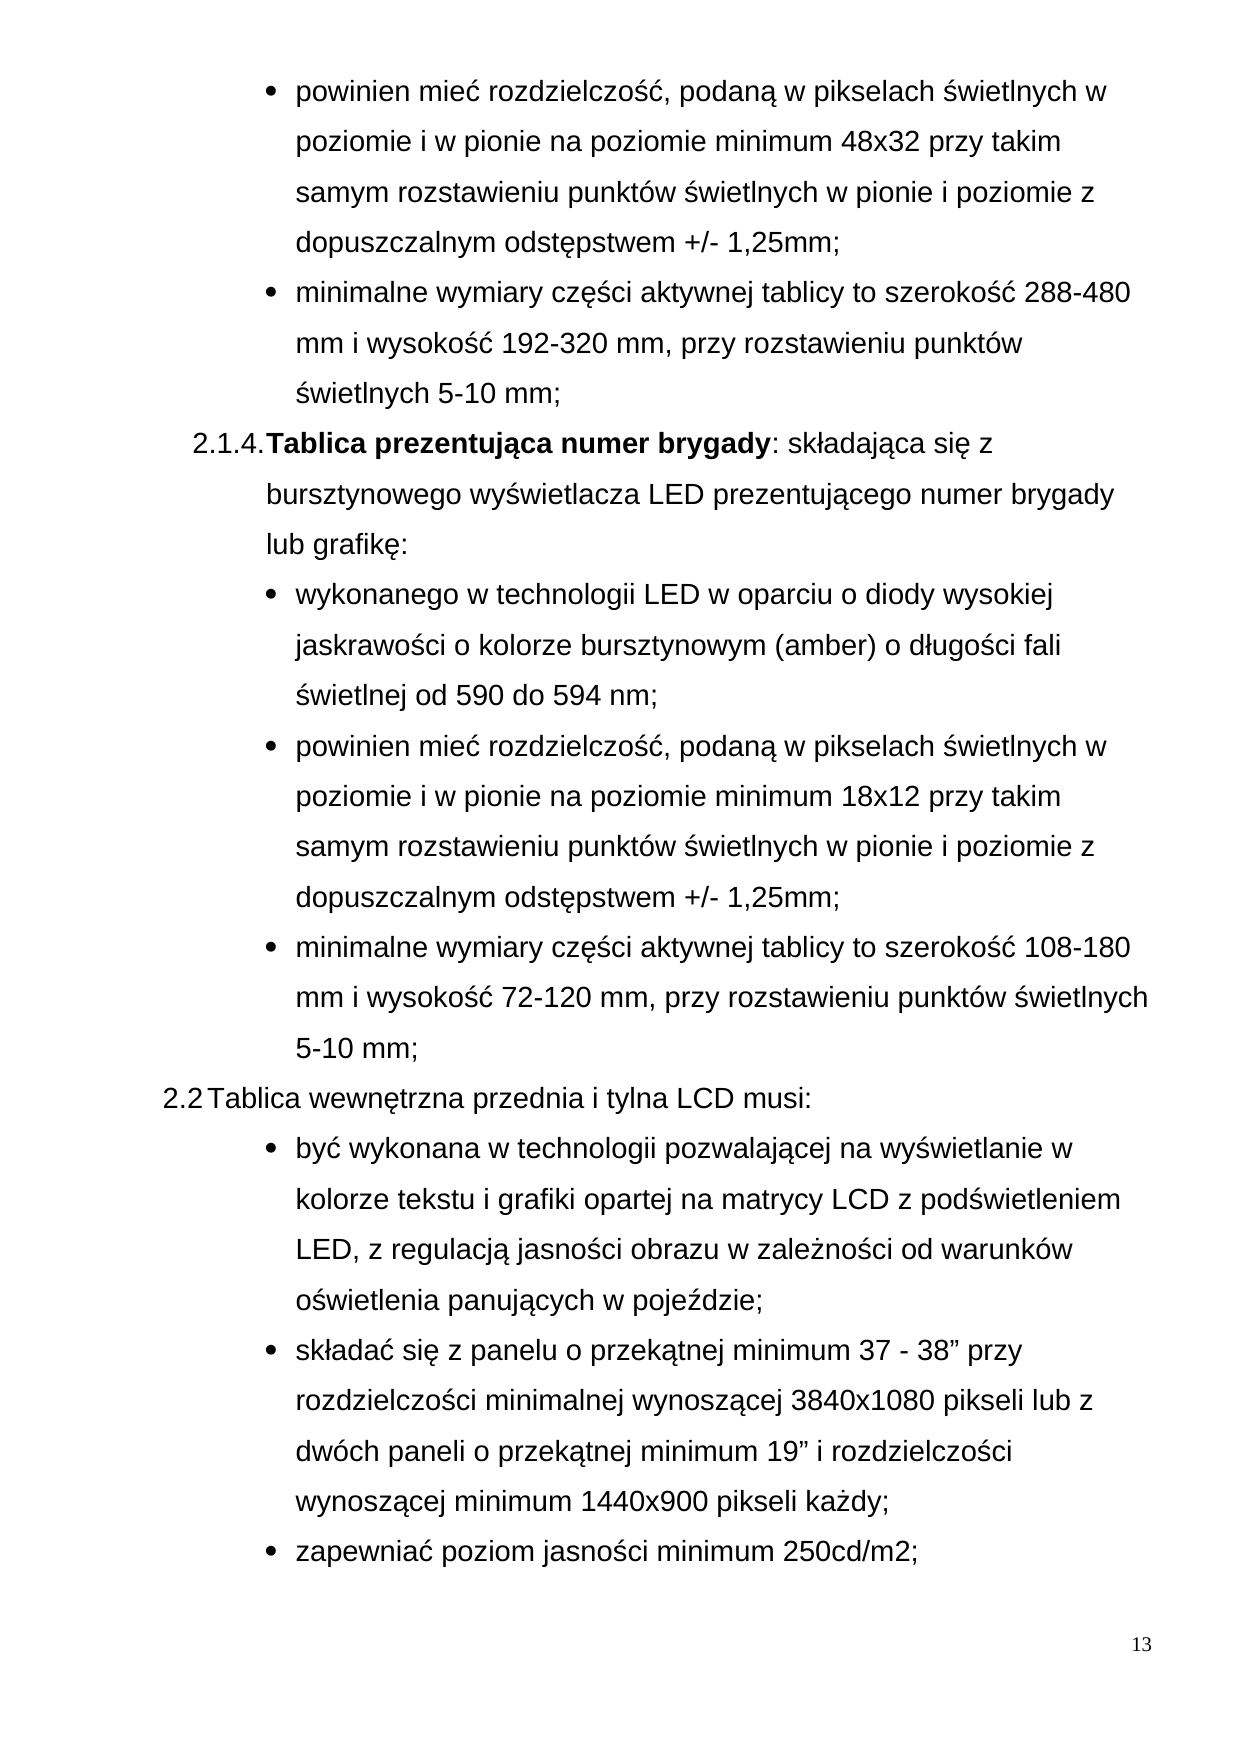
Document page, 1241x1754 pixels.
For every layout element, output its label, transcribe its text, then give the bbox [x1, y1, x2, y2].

list powinien mieć rozdzielczość, podaną w pikselach świetlnych w poziomie i w pionie na poziomie minimum 48x32 przy takim samym rozstawieniu punktów świetlnych w pionie i poziomie z dopuszczalnym odstępstwem +/- 1,25mm; [266, 74, 1152, 258]
list minimalne wymiary części aktywnej tablicy to szerokość 288-480 mm i wysokość 192-320 mm, przy rozstawieniu punktów świetlnych 5-10 mm; [266, 275, 1152, 410]
list składać się z panelu o przekątnej minimum 37 - 38” przy rozdzielczości minimalnej wynoszącej 3840x1080 pikseli lub z dwóch paneli o przekątnej minimum 19” i rozdzielczości wynoszącej minimum 1440x900 pikseli każdy; [266, 1333, 1152, 1518]
list powinien mieć rozdzielczość, podaną w pikselach świetlnych w poziomie i w pionie na poziomie minimum 18x12 przy takim samym rozstawieniu punktów świetlnych w pionie i poziomie z dopuszczalnym odstępstwem +/- 1,25mm; [266, 728, 1152, 913]
list wykonanego w technologii LED w oparciu o diody wysokiej jaskrawości o kolorze bursztynowym (amber) o długości fali świetlnej od 590 do 594 nm; [266, 577, 1152, 712]
list minimalne wymiary części aktywnej tablicy to szerokość 108-180 mm i wysokość 72-120 mm, przy rozstawieniu punktów świetlnych 5-10 mm; [266, 930, 1152, 1064]
list być wykonana w technologii pozwalającej na wyświetlanie w kolorze tekstu i grafiki opartej na matrycy LCD z podświetleniem LED, z regulacją jasności obrazu w zależności od warunków oświetlenia panujących w pojeździe; [266, 1131, 1152, 1316]
list Tablica wewnętrzna przednia i tylna LCD musi: [162, 1081, 1152, 1115]
list zapewniać poziom jasności minimum 250cd/m2; [266, 1534, 1152, 1568]
list Tablica prezentująca numer brygady: składająca się z bursztynowego wyświetlacza LED prezentującego numer brygady lub grafikę: [192, 426, 1152, 561]
